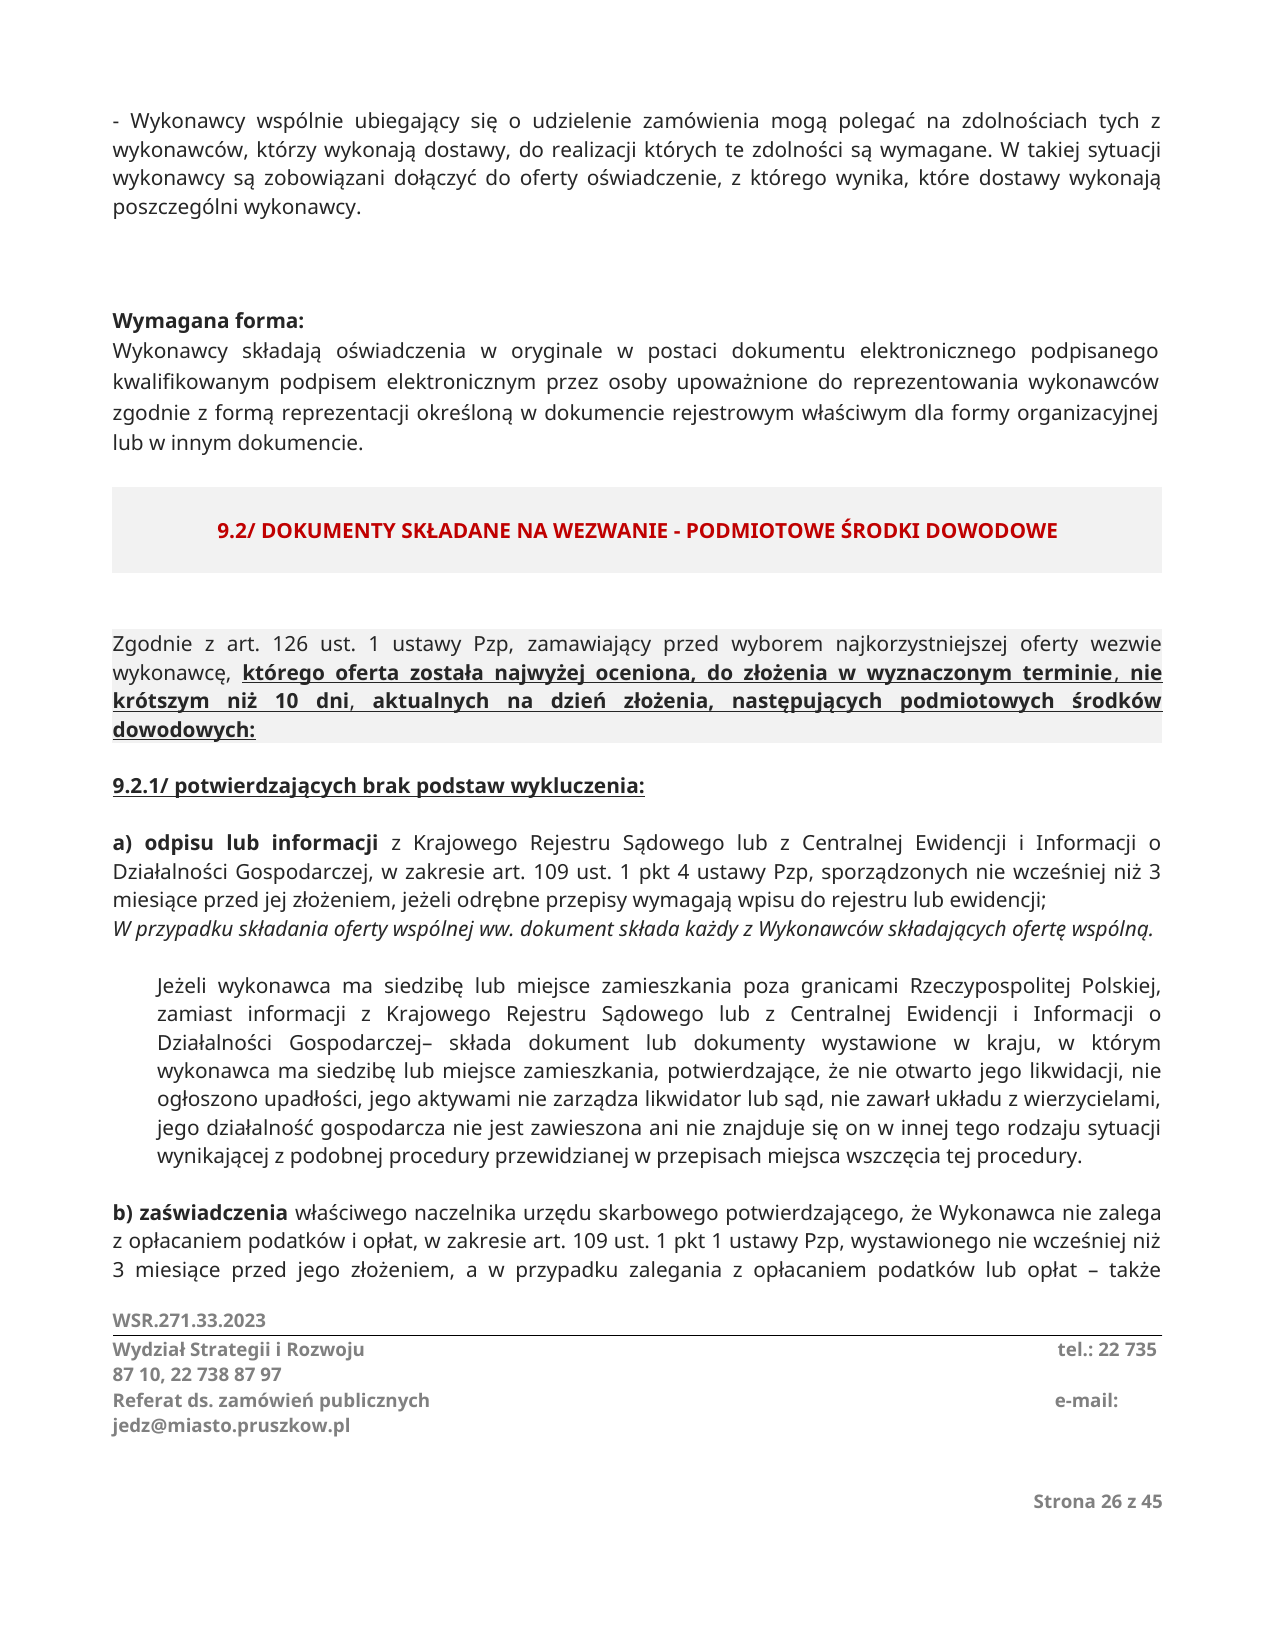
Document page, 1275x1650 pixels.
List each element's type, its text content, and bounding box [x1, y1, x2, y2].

text a) odpisu lub informacji z Krajowego Rejestru Sądowego lub z Centralnej Ewidencji i Informacji o Działalności Gospodarczej, w zakresie art. 109 ust. 1 pkt 4 ustawy Pzp, sporządzonych nie wcześniej niż 3 miesiące przed jej złożeniem, jeżeli odrębne przepisy wymagają wpisu do rejestru lub ewidencji; [112, 828, 1162, 914]
text W przypadku składania oferty wspólnej ww. dokument składa każdy z Wykonawców składających ofertę wspólną. [112, 914, 1162, 942]
text Zgodnie z art. 126 ust. 1 ustawy Pzp, zamawiający przed wyborem najkorzystniejszej oferty wezwie wykonawcę, którego oferta została najwyżej oceniona, do złożenia w wyznaczonym terminie, nie krótszym niż 10 dni, aktualnych na dzień złożenia, następujących podmiotowych środków dowodowych: [112, 712, 1162, 743]
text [112, 1198, 1162, 1283]
text Wymagana forma: [112, 306, 1160, 334]
text Wykonawcy składają oświadczenia w oryginale w postaci dokumentu elektronicznego podpisanego kwalifikowanym podpisem elektronicznym przez osoby upoważnione do reprezentowania wykonawców zgodnie z formą reprezentacji określoną w dokumencie rejestrowym właściwym dla formy organizacyjnej lub w innym dokumencie. [112, 336, 1160, 457]
text - Wykonawcy wspólnie ubiegający się o udzielenie zamówienia mogą polegać na zdolnościach tych z wykonawców, którzy wykonają dostawy, do realizacji których te zdolności są wymagane. W takiej sytuacji wykonawcy są zobowiązani dołączyć do oferty oświadczenie, z którego wynika, które dostawy wykonają poszczególni wykonawcy. [112, 107, 1162, 220]
text 9.2/ DOKUMENTY SKŁADANE NA WEZWANIE - PODMIOTOWE ŚRODKI DOWODOWE [112, 516, 1162, 544]
text 9.2.1/ potwierdzających brak podstaw wykluczenia: [112, 772, 1162, 800]
text Jeżeli wykonawca ma siedzibę lub miejsce zamieszkania poza granicami Rzeczypospolitej Polskiej, zamiast informacji z Krajowego Rejestru Sądowego lub z Centralnej Ewidencji i Informacji o Działalności Gospodarczej– składa dokument lub dokumenty wystawione w kraju, w którym wykonawca ma siedzibę lub miejsce zamieszkania, potwierdzające, że nie otwarto jego likwidacji, nie ogłoszono upadłości, jego aktywami nie zarządza likwidator lub sąd, nie zawarł układu z wierzycielami, jego działalność gospodarcza nie jest zawieszona ani nie znajduje się on w innej tego rodzaju sytuacji wynikającej z podobnej procedury przewidzianej w przepisach miejsca wszczęcia tej procedury. [157, 971, 1162, 1170]
text Zgodnie z art. 126 ust. 1 ustawy Pzp, zamawiający przed wyborem najkorzystniejszej oferty wezwie wykonawcę, którego oferta została najwyżej oceniona, do złożenia w wyznaczonym terminie, nie krótszym niż 10 dni, aktualnych na dzień złożenia, następujących podmiotowych środków dowodowych: [112, 629, 1162, 711]
